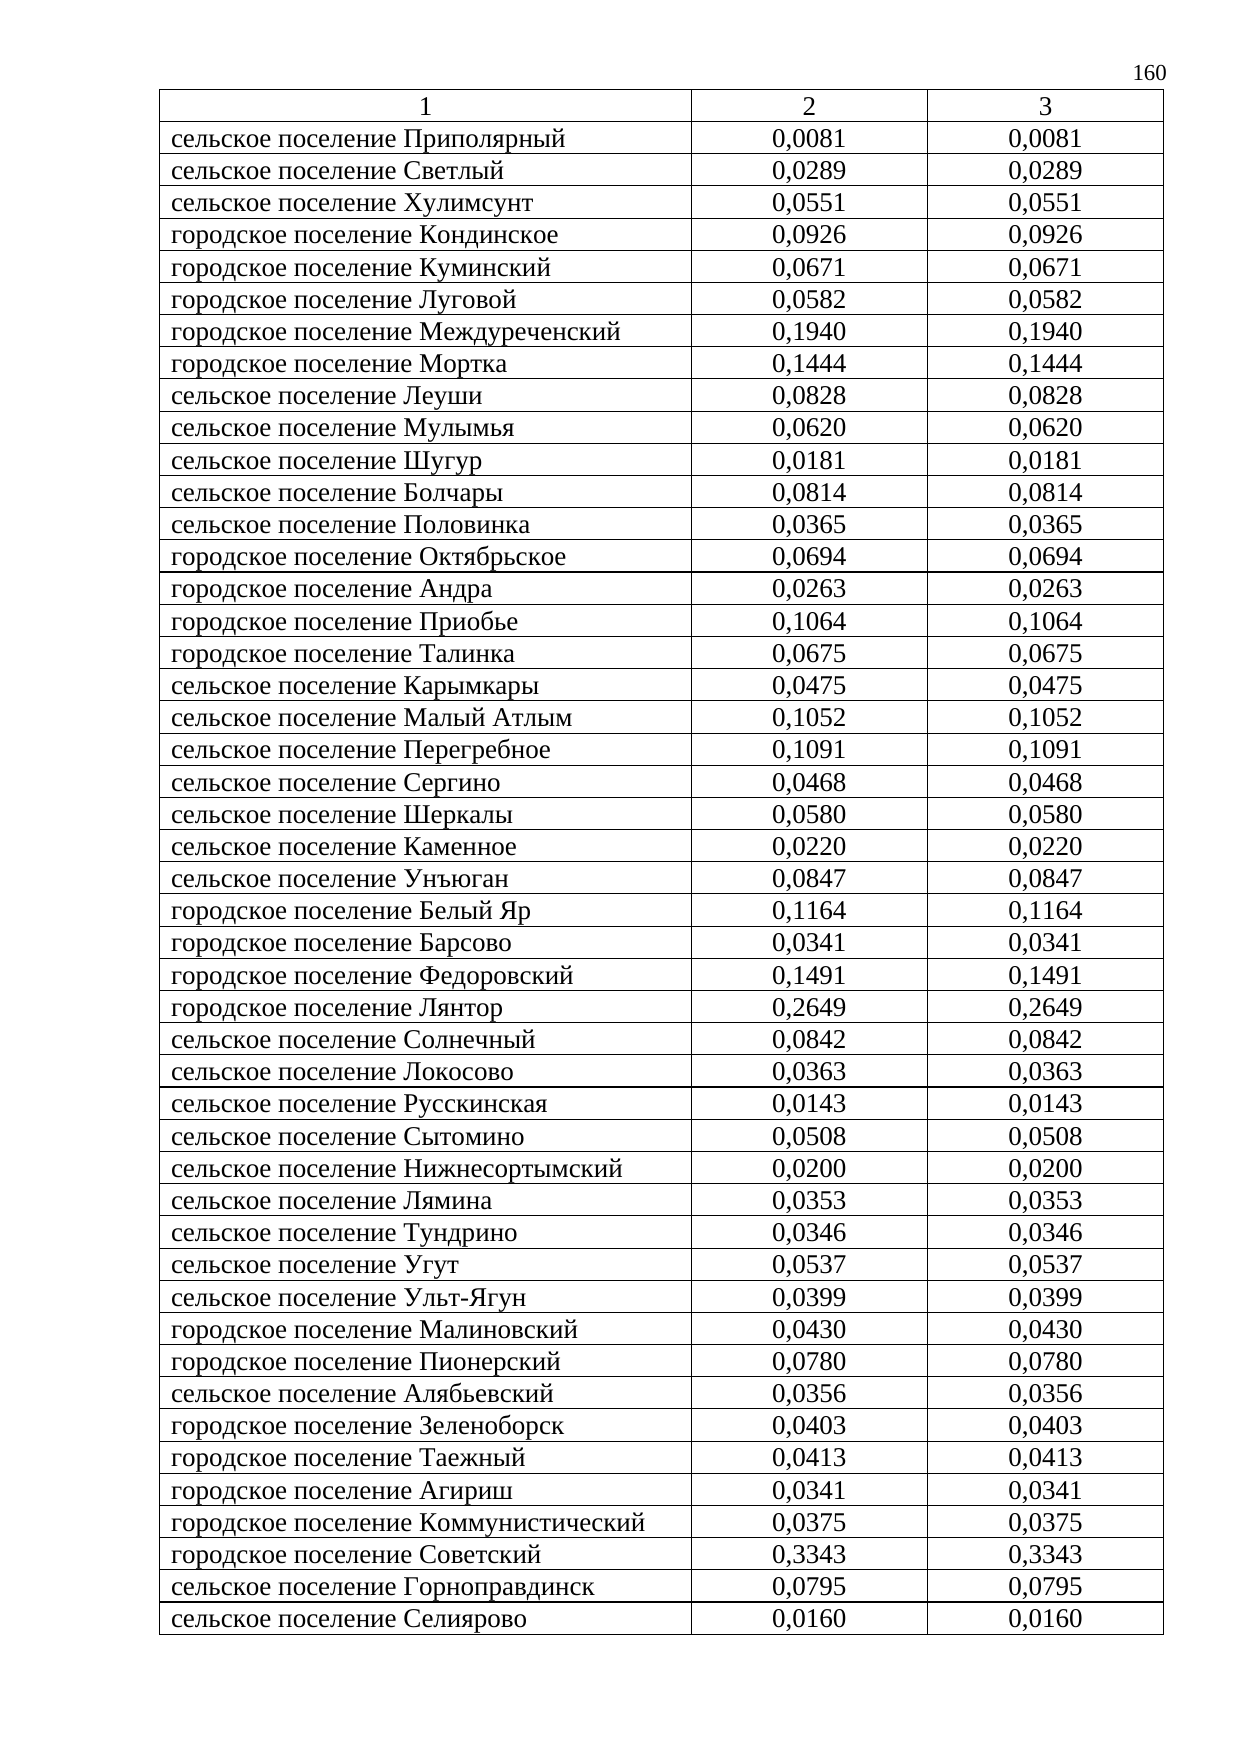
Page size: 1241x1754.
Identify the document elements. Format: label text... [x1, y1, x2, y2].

table_cell 0,0356 [928, 1377, 1163, 1408]
table_cell сельское поселение Алябьевский [160, 1377, 691, 1408]
table_cell 0,0475 [692, 669, 927, 700]
table_header 3 [928, 90, 1163, 121]
table_cell 0,0363 [692, 1055, 927, 1086]
table_cell городское поселение Советский [160, 1538, 691, 1569]
table_cell городское поселение Лянтор [160, 991, 691, 1022]
table_cell 0,0795 [928, 1570, 1163, 1601]
table_cell 0,0081 [928, 122, 1163, 153]
table_cell сельское поселение Мулымья [160, 412, 691, 443]
table_cell 0,0537 [928, 1249, 1163, 1279]
table_cell городское поселение Октябрьское [160, 540, 691, 571]
table_cell городское поселение Белый Яр [160, 894, 691, 926]
table_cell 0,3343 [692, 1538, 927, 1569]
table_cell 0,2649 [928, 991, 1163, 1022]
table_cell 0,0814 [692, 476, 927, 507]
table_cell сельское поселение Половинка [160, 508, 691, 539]
table_cell 0,0580 [928, 798, 1163, 829]
table_cell сельское поселение Карымкары [160, 669, 691, 700]
table_cell городское поселение Приобье [160, 605, 691, 636]
table_cell 0,1064 [692, 605, 927, 636]
table_cell 0,1164 [692, 894, 927, 926]
table_cell 0,0181 [928, 444, 1163, 475]
table_cell 0,0780 [692, 1345, 927, 1376]
table_cell 0,2649 [692, 991, 927, 1022]
table_cell 0,0475 [928, 669, 1163, 700]
table_cell 0,0582 [928, 283, 1163, 314]
table_cell сельское поселение Светлый [160, 154, 691, 185]
table_cell 0,1164 [928, 894, 1163, 926]
table_cell 0,0365 [692, 508, 927, 539]
table_cell 0,0551 [692, 186, 927, 217]
table_header 2 [692, 90, 927, 121]
table_cell городское поселение Андра [160, 573, 691, 604]
table_cell 0,1491 [692, 959, 927, 990]
table_cell 0,0353 [692, 1184, 927, 1215]
table_cell городское поселение Пионерский [160, 1345, 691, 1376]
table_cell 0,0508 [928, 1120, 1163, 1151]
table_cell 0,0828 [692, 379, 927, 411]
table_cell 0,0582 [692, 283, 927, 314]
table_cell 0,0353 [928, 1184, 1163, 1215]
table_cell 0,0220 [692, 830, 927, 861]
table_cell 0,0580 [692, 798, 927, 829]
table_cell 0,1052 [928, 701, 1163, 732]
table_cell 0,0842 [692, 1023, 927, 1054]
table_cell городское поселение Агириш [160, 1474, 691, 1505]
table_cell 0,0143 [692, 1088, 927, 1119]
table_cell 0,0551 [928, 186, 1163, 217]
table_cell 0,1052 [692, 701, 927, 732]
table_cell городское поселение Федоровский [160, 959, 691, 990]
table_cell 0,1064 [928, 605, 1163, 636]
table_cell 0,0365 [928, 508, 1163, 539]
table_cell сельское поселение Горноправдинск [160, 1570, 691, 1601]
table_cell 0,0413 [692, 1442, 927, 1473]
table_cell 0,0926 [692, 219, 927, 249]
table_cell сельское поселение Унъюган [160, 862, 691, 893]
table_cell 0,0375 [692, 1506, 927, 1537]
table_cell 0,0263 [928, 573, 1163, 604]
table_cell 0,0675 [928, 637, 1163, 668]
table_cell 0,1940 [928, 315, 1163, 346]
table_cell 0,0620 [928, 412, 1163, 443]
table_cell сельское поселение Малый Атлым [160, 701, 691, 732]
table_cell 0,0399 [692, 1281, 927, 1312]
table_cell городское поселение Таежный [160, 1442, 691, 1473]
table_cell 0,0341 [692, 927, 927, 958]
table_cell 0,1444 [692, 347, 927, 378]
table_cell 0,0814 [928, 476, 1163, 507]
table_cell 0,0375 [928, 1506, 1163, 1537]
table_cell 0,0081 [692, 122, 927, 153]
table_cell сельское поселение Ульт-Ягун [160, 1281, 691, 1312]
table_cell 0,0363 [928, 1055, 1163, 1086]
table_cell 0,0430 [692, 1313, 927, 1344]
table_cell 0,0341 [928, 1474, 1163, 1505]
table_cell городское поселение Луговой [160, 283, 691, 314]
table_cell 0,0675 [692, 637, 927, 668]
table_cell сельское поселение Сытомино [160, 1120, 691, 1151]
table_cell 0,0847 [692, 862, 927, 893]
table_cell 0,0356 [692, 1377, 927, 1408]
table_cell сельское поселение Леуши [160, 379, 691, 411]
table_cell 0,0620 [692, 412, 927, 443]
table_cell сельское поселение Болчары [160, 476, 691, 507]
table_cell городское поселение Междуреченский [160, 315, 691, 346]
table_cell 0,0847 [928, 862, 1163, 893]
table_cell сельское поселение Селиярово [160, 1603, 691, 1634]
table_cell 0,0220 [928, 830, 1163, 861]
table_cell 0,0289 [928, 154, 1163, 185]
table_cell 0,0403 [692, 1409, 927, 1441]
table_cell сельское поселение Перегребное [160, 734, 691, 764]
table_cell городское поселение Куминский [160, 251, 691, 282]
table_cell 0,0430 [928, 1313, 1163, 1344]
table_cell сельское поселение Угут [160, 1249, 691, 1279]
table_cell 0,0694 [928, 540, 1163, 571]
table_cell сельское поселение Сергино [160, 766, 691, 797]
table_cell сельское поселение Солнечный [160, 1023, 691, 1054]
table_cell 0,0289 [692, 154, 927, 185]
table_cell 0,0143 [928, 1088, 1163, 1119]
table_cell сельское поселение Нижнесортымский [160, 1152, 691, 1183]
table_cell 0,0263 [692, 573, 927, 604]
table_cell 0,0842 [928, 1023, 1163, 1054]
table_cell 0,0694 [692, 540, 927, 571]
table_cell 0,0399 [928, 1281, 1163, 1312]
table_cell городское поселение Талинка [160, 637, 691, 668]
table_cell сельское поселение Хулимсунт [160, 186, 691, 217]
table_cell сельское поселение Русскинская [160, 1088, 691, 1119]
table_cell 0,0671 [692, 251, 927, 282]
table_cell 0,0160 [928, 1603, 1163, 1634]
table_cell 0,0413 [928, 1442, 1163, 1473]
table_cell 0,0828 [928, 379, 1163, 411]
table_cell 0,0671 [928, 251, 1163, 282]
table_cell 0,0795 [692, 1570, 927, 1601]
table_cell 0,0200 [692, 1152, 927, 1183]
table_cell 0,1444 [928, 347, 1163, 378]
table_cell городское поселение Барсово [160, 927, 691, 958]
table_cell 0,0346 [692, 1216, 927, 1247]
table_cell 0,1940 [692, 315, 927, 346]
table_cell 0,3343 [928, 1538, 1163, 1569]
table_cell 0,0200 [928, 1152, 1163, 1183]
table_cell 0,0537 [692, 1249, 927, 1279]
table_header 1 [160, 90, 691, 121]
table_cell 0,0926 [928, 219, 1163, 249]
table_cell сельское поселение Локосово [160, 1055, 691, 1086]
table_cell 0,0181 [692, 444, 927, 475]
table_cell 0,1091 [692, 734, 927, 764]
table_cell 0,1091 [928, 734, 1163, 764]
table_cell городское поселение Коммунистический [160, 1506, 691, 1537]
table_cell 0,0508 [692, 1120, 927, 1151]
table_cell 0,0160 [692, 1603, 927, 1634]
table_cell городское поселение Зеленоборск [160, 1409, 691, 1441]
table_cell 0,0468 [928, 766, 1163, 797]
table_cell городское поселение Мортка [160, 347, 691, 378]
table_cell сельское поселение Приполярный [160, 122, 691, 153]
table_cell сельское поселение Тундрино [160, 1216, 691, 1247]
table_cell 0,0341 [928, 927, 1163, 958]
table_cell 0,0403 [928, 1409, 1163, 1441]
table_cell 0,0341 [692, 1474, 927, 1505]
table_cell сельское поселение Шеркалы [160, 798, 691, 829]
table_cell 0,0780 [928, 1345, 1163, 1376]
table_cell 0,0468 [692, 766, 927, 797]
table_cell сельское поселение Шугур [160, 444, 691, 475]
table_cell городское поселение Малиновский [160, 1313, 691, 1344]
table_cell сельское поселение Лямина [160, 1184, 691, 1215]
table_cell сельское поселение Каменное [160, 830, 691, 861]
table_cell 0,0346 [928, 1216, 1163, 1247]
table_cell городское поселение Кондинское [160, 219, 691, 249]
table_cell 0,1491 [928, 959, 1163, 990]
